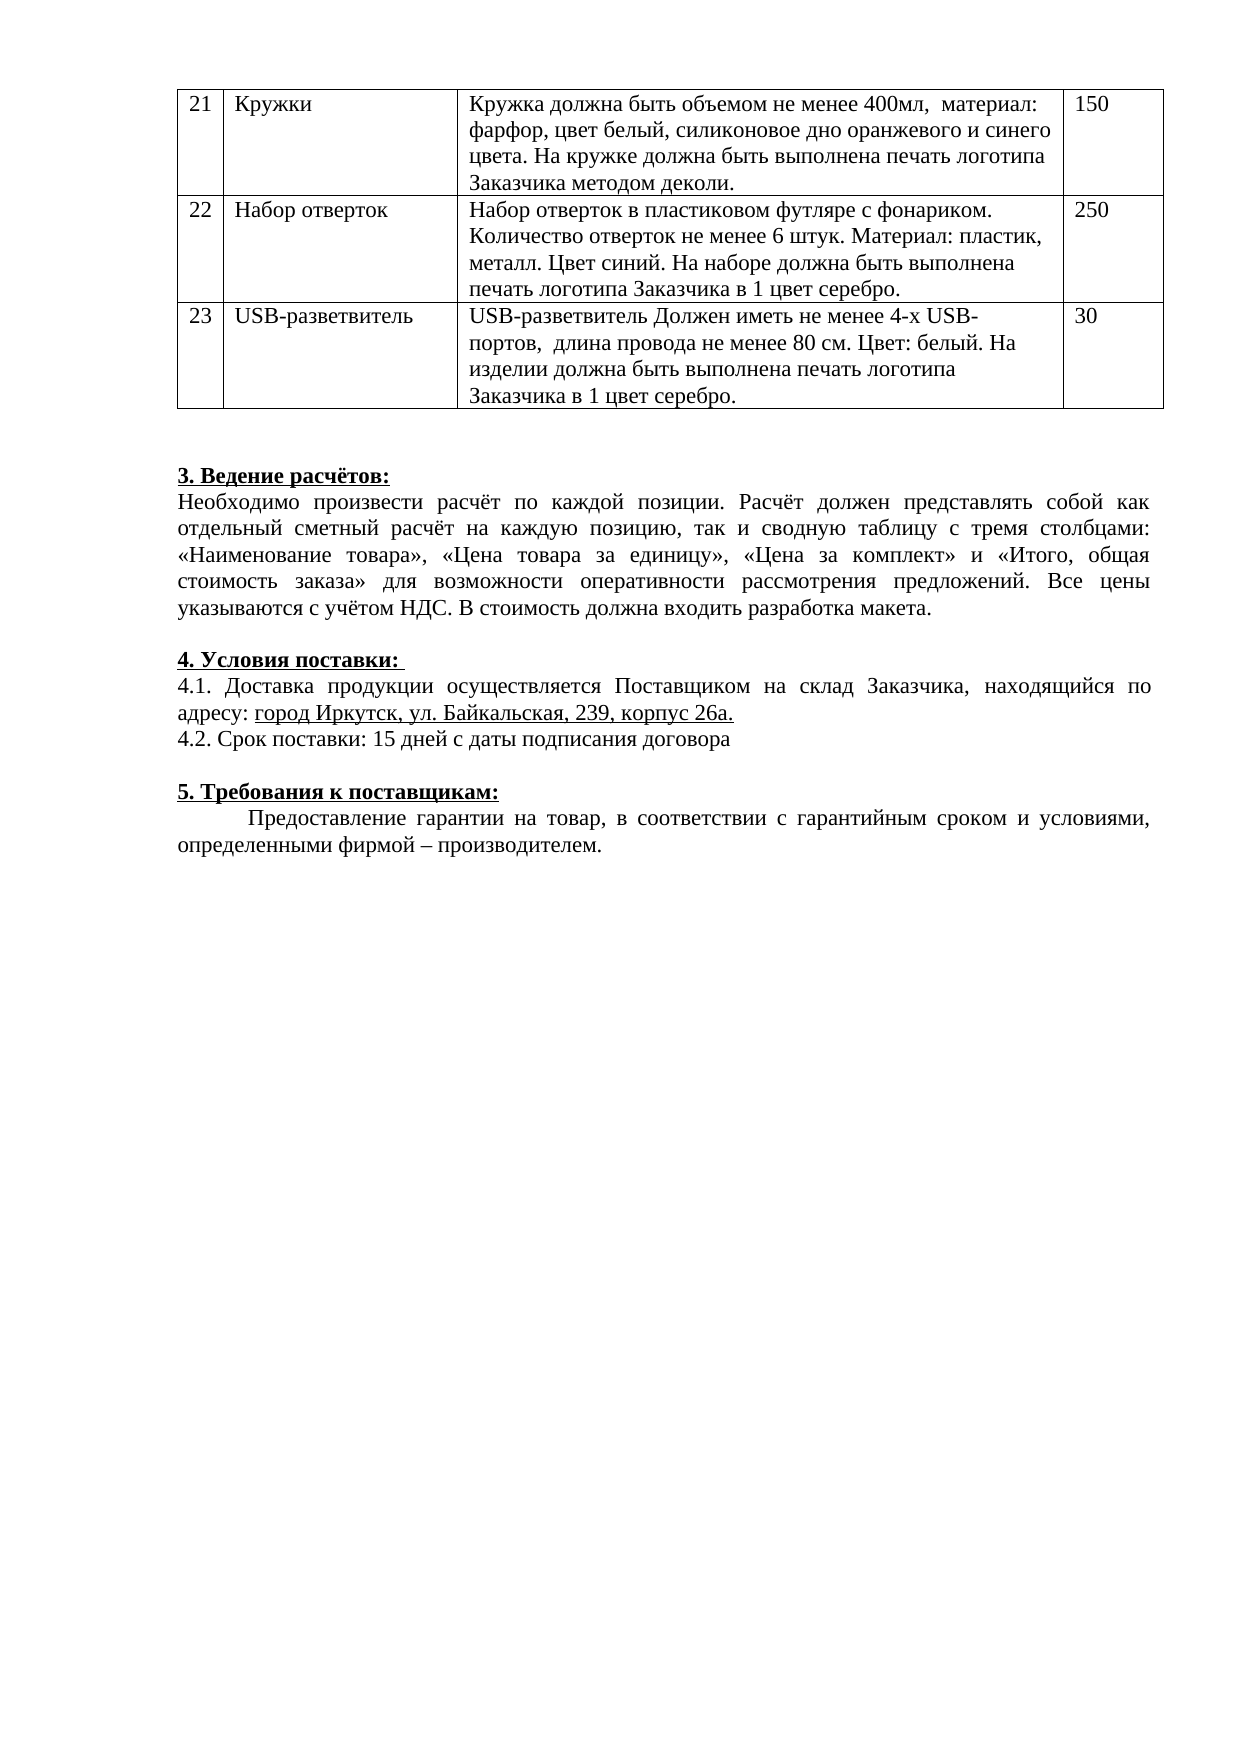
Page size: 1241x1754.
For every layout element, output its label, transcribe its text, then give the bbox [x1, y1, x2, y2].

text Предоставление гарантии на товар, в соответствии с гарантийным сроком и условиями, определенными фирмой – производителем. [177, 804, 1152, 857]
table_cell Кружки [224, 90, 457, 195]
subtitle 5. Требования к поставщикам: [177, 778, 1152, 804]
table_cell USB-разветвитель [224, 303, 457, 408]
table_cell 22 [178, 196, 223, 302]
text Необходимо произвести расчёт по каждой позиции. Расчёт должен представлять собой как отдельный сметный расчёт на каждую позицию, так и сводную таблицу с тремя столбцами: «Наименование товара», «Цена товара за единицу», «Цена за комплект» и «Итого, общая стоимость заказа» для возможности оперативности рассмотрения предложений. Все цены указываются c учётом НДС. В стоимость должна входить разработка макета. [177, 488, 1152, 620]
table_cell Набор отверток [224, 196, 457, 302]
table_cell 21 [178, 90, 223, 195]
text 3. Ведение расчётов: [177, 462, 1152, 488]
table_cell 30 [1064, 303, 1163, 408]
table_cell 23 [178, 303, 223, 408]
text 4.2. Срок поставки: 15 дней с даты подписания договора [177, 725, 1152, 752]
table_cell 250 [1064, 196, 1163, 302]
subtitle 4. Условия поставки: [177, 646, 1152, 673]
text 4.1. Доставка продукции осуществляется Поставщиком на склад Заказчика, находящийся по адресу: город Иркутск, ул. Байкальская, 239, корпус 26а. [177, 673, 1152, 725]
table_cell Набор отверток в пластиковом футляре с фонариком. Количество отверток не менее 6 штук. Материал: пластик, металл. Цвет синий. На наборе должна быть выполнена печать логотипа Заказчика в 1 цвет серебро. [458, 196, 1063, 302]
table_cell 150 [1064, 90, 1163, 195]
table_cell Кружка должна быть объемом не менее 400мл, материал: фарфор, цвет белый, силиконовое дно оранжевого и синего цвета. На кружке должна быть выполнена печать логотипа Заказчика методом деколи. [458, 90, 1063, 195]
table_cell USB-разветвитель Должен иметь не менее 4-х USB- портов, длина провода не менее 80 см. Цвет: белый. На изделии должна быть выполнена печать логотипа Заказчика в 1 цвет серебро. [458, 303, 1063, 408]
